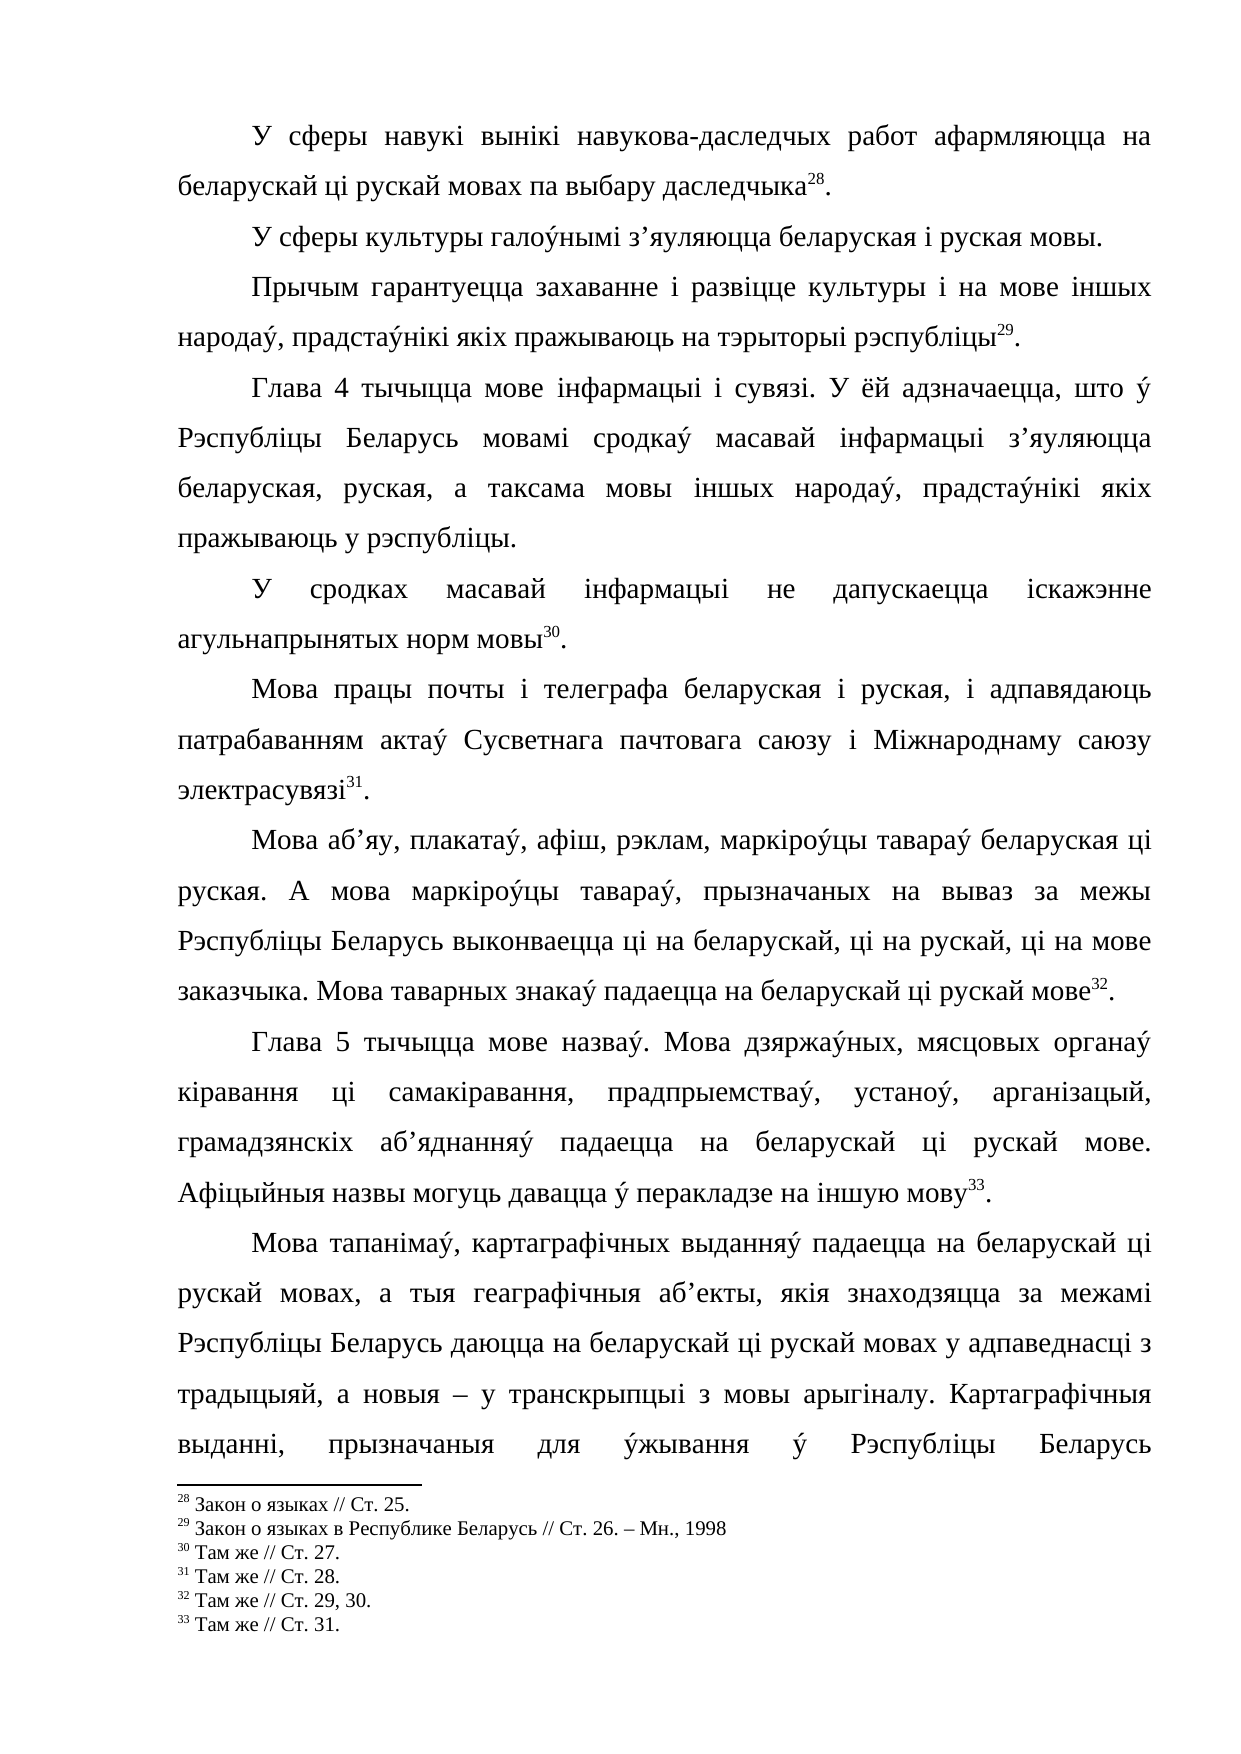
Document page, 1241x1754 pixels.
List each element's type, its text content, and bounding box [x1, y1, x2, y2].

text Мова працы почты i телеграфа беларуская i руская, i адпавядаюць патрабаванням актаý Сусветнага пачтовага саюзу i Мiжнароднаму саюзу электрасувязi. [177, 672, 1152, 806]
text Прычым гарантуецца захаванне i развiцце культуры i на мове iншых народаý, прадстаýнiкi якiх пражываюць на тэрыторыi рэспублiцы. [177, 269, 1152, 353]
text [177, 1225, 1152, 1460]
text Глава 5 тычыцца мове назваý. Мова дзяржаýных, мясцовых органаý кiравання цi самакiравання, прадпрыемстваý, устаноý, арганiзацый, грамадзянскiх аб’яднанняý падаецца на беларускай цi рускай мове. Афiцыйныя назвы могуць давацца ý перакладзе на iншую мову. [177, 1024, 1152, 1208]
text Мова аб’яу, плакатаý, афiш, рэклам, маркiроýцы тавараý беларуская цi руская. А мова маркiроýцы тавараý, прызначаных на вываз за межы Рэспублiцы Беларусь выконваецца цi на беларускай, цi на рускай, цi на мове заказчыка. Мова таварных знакаý падаецца на беларускай цi рускай мове. [177, 822, 1152, 1007]
text У сферы культуры галоýнымi з’яуляюцца беларуская i руская мовы. [177, 219, 1152, 252]
text У сферы навукi вынiкi навукова-даследчых работ афармляюцца на беларускай цi рускай мовах па выбару даследчыка. [177, 118, 1152, 202]
text Глава 4 тычыцца мове iнфармацыi i сувязi. У ёй адзначаецца, што ý Рэспублiцы Беларусь мовамi сродкаý масавай iнфармацыi з’яуляюцца беларуская, руская, а таксама мовы iншых народаý, прадстаýнiкi якiх пражываюць у рэспублiцы. [177, 370, 1152, 554]
text У сродках масавай iнфармацыi не дапускаецца iскажэнне агульнапрынятых норм мовы. [177, 571, 1152, 655]
